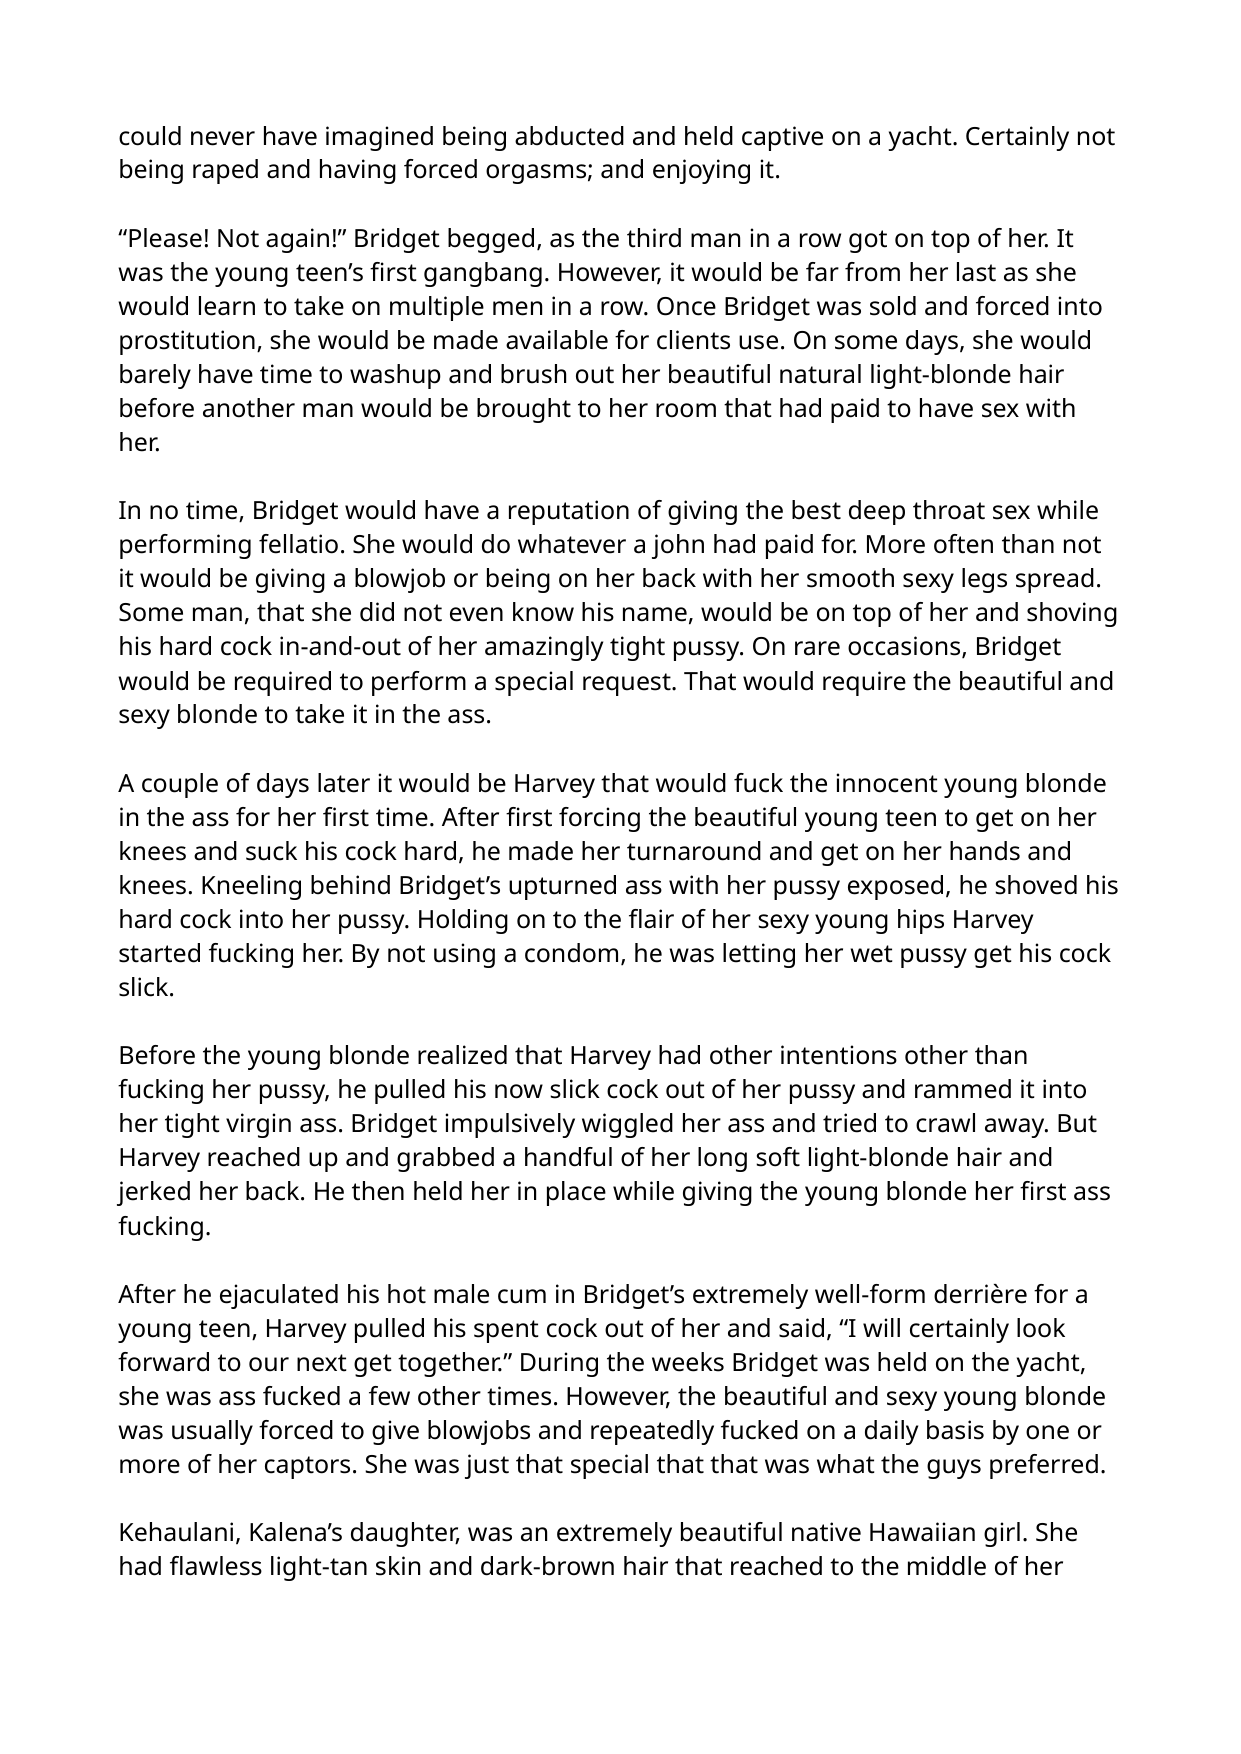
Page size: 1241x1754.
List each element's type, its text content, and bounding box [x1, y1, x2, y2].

text A couple of days later it would be Harvey that would fuck the innocent young blonde in the ass for her first time. After first forcing the beautiful young teen to get on her knees and suck his cock hard, he made her turnaround and get on her hands and knees. Kneeling behind Bridget’s upturned ass with her pussy exposed, he shoved his hard cock into her pussy. Holding on to the flair of her sexy young hips Harvey started fucking her. By not using a condom, he was letting her wet pussy get his cock slick. [118, 765, 1122, 1004]
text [118, 1515, 1122, 1583]
text Before the young blonde realized that Harvey had other intentions other than fucking her pussy, he pulled his now slick cock out of her pussy and rammed it into her tight virgin ass. Bridget impulsively wiggled her ass and tried to crawl away. But Harvey reached up and grabbed a handful of her long soft light-blonde hair and jerked her back. He then held her in place while giving the young blonde her first ass fucking. [118, 1038, 1122, 1242]
text “Please! Not again!” Bridget begged, as the third man in a row got on top of her. It was the young teen’s first gangbang. However, it would be far from her last as she would learn to take on multiple men in a row. Once Bridget was sold and forced into prostitution, she would be made available for clients use. On some days, she would barely have time to washup and brush out her beautiful natural light-blonde hair before another man would be brought to her room that had paid to have sex with her. [118, 220, 1122, 459]
text After he ejaculated his hot male cum in Bridget’s extremely well-form derrière for a young teen, Harvey pulled his spent cock out of her and said, “I will certainly look forward to our next get together.” During the weeks Bridget was held on the yacht, she was ass fucked a few other times. However, the beautiful and sexy young blonde was usually forced to give blowjobs and repeatedly fucked on a daily basis by one or more of her captors. She was just that special that that was what the guys preferred. [118, 1276, 1122, 1481]
text In no time, Bridget would have a reputation of giving the best deep throat sex while performing fellatio. She would do whatever a john had paid for. More often than not it would be giving a blowjob or being on her back with her smooth sexy legs spread. Some man, that she did not even know his name, would be on top of her and shoving his hard cock in-and-out of her amazingly tight pussy. On rare occasions, Bridget would be required to perform a special request. That would require the beautiful and sexy blonde to take it in the ass. [118, 493, 1122, 731]
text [118, 118, 1122, 186]
